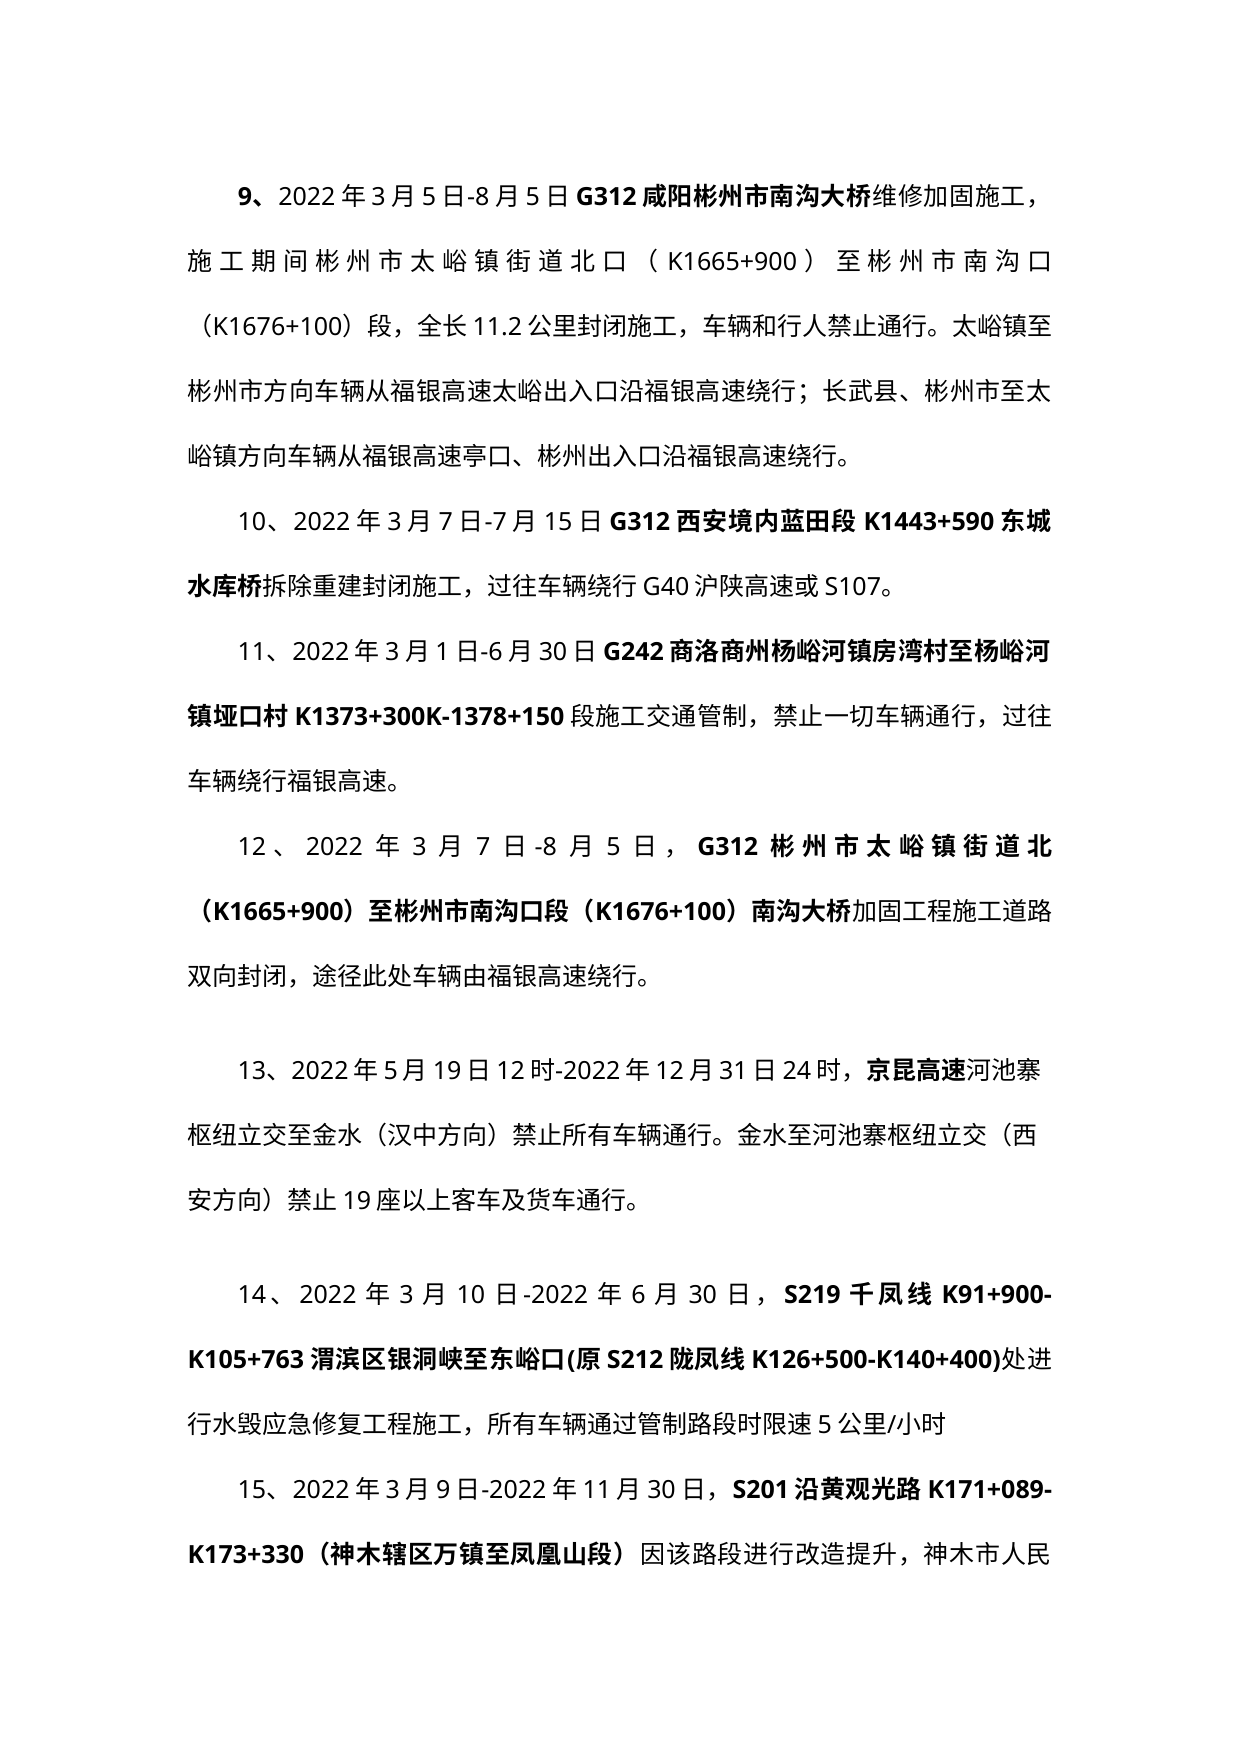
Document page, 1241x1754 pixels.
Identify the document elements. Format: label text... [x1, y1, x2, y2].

text 12、2022年3月7日-8月5日，G312彬州市太峪镇街道北（K1665+900）至彬州市南沟口段（K1676+100）南沟大桥加固工程施工道路双向封闭，途径此处车辆由福银高速绕行。 [187, 812, 1053, 1007]
text 13、2022年5月19日12时-2022年12月31日24时，京昆高速河池寨枢纽立交至金水（汉中方向）禁止所有车辆通行。金水至河池寨枢纽立交（西安方向）禁止19座以上客车及货车通行。 [187, 1036, 1053, 1231]
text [187, 1455, 1053, 1585]
text 14、2022年3月10日-2022年6月30日，S219千凤线K91+900-K105+763渭滨区银洞峡至东峪口(原S212陇凤线K126+500-K140+400)处进行水毁应急修复工程施工，所有车辆通过管制路段时限速5公里/小时 [187, 1260, 1053, 1455]
text 11、2022年3月1日-6月30日G242商洛商州杨峪河镇房湾村至杨峪河镇垭口村K1373+300K-1378+150段施工交通管制，禁止一切车辆通行，过往车辆绕行福银高速。 [187, 617, 1053, 812]
text 9、2022年3月5日-8月5日G312咸阳彬州市南沟大桥维修加固施工，施工期间彬州市太峪镇街道北口（K1665+900）至彬州市南沟口（K1676+100）段，全长11.2公里封闭施工，车辆和行人禁止通行。太峪镇至彬州市方向车辆从福银高速太峪出入口沿福银高速绕行；长武县、彬州市至太峪镇方向车辆从福银高速亭口、彬州出入口沿福银高速绕行。 [187, 162, 1053, 487]
text 10、2022年3月7日-7月15日G312西安境内蓝田段K1443+590东城水库桥拆除重建封闭施工，过往车辆绕行G40沪陕高速或S107。 [187, 487, 1053, 617]
